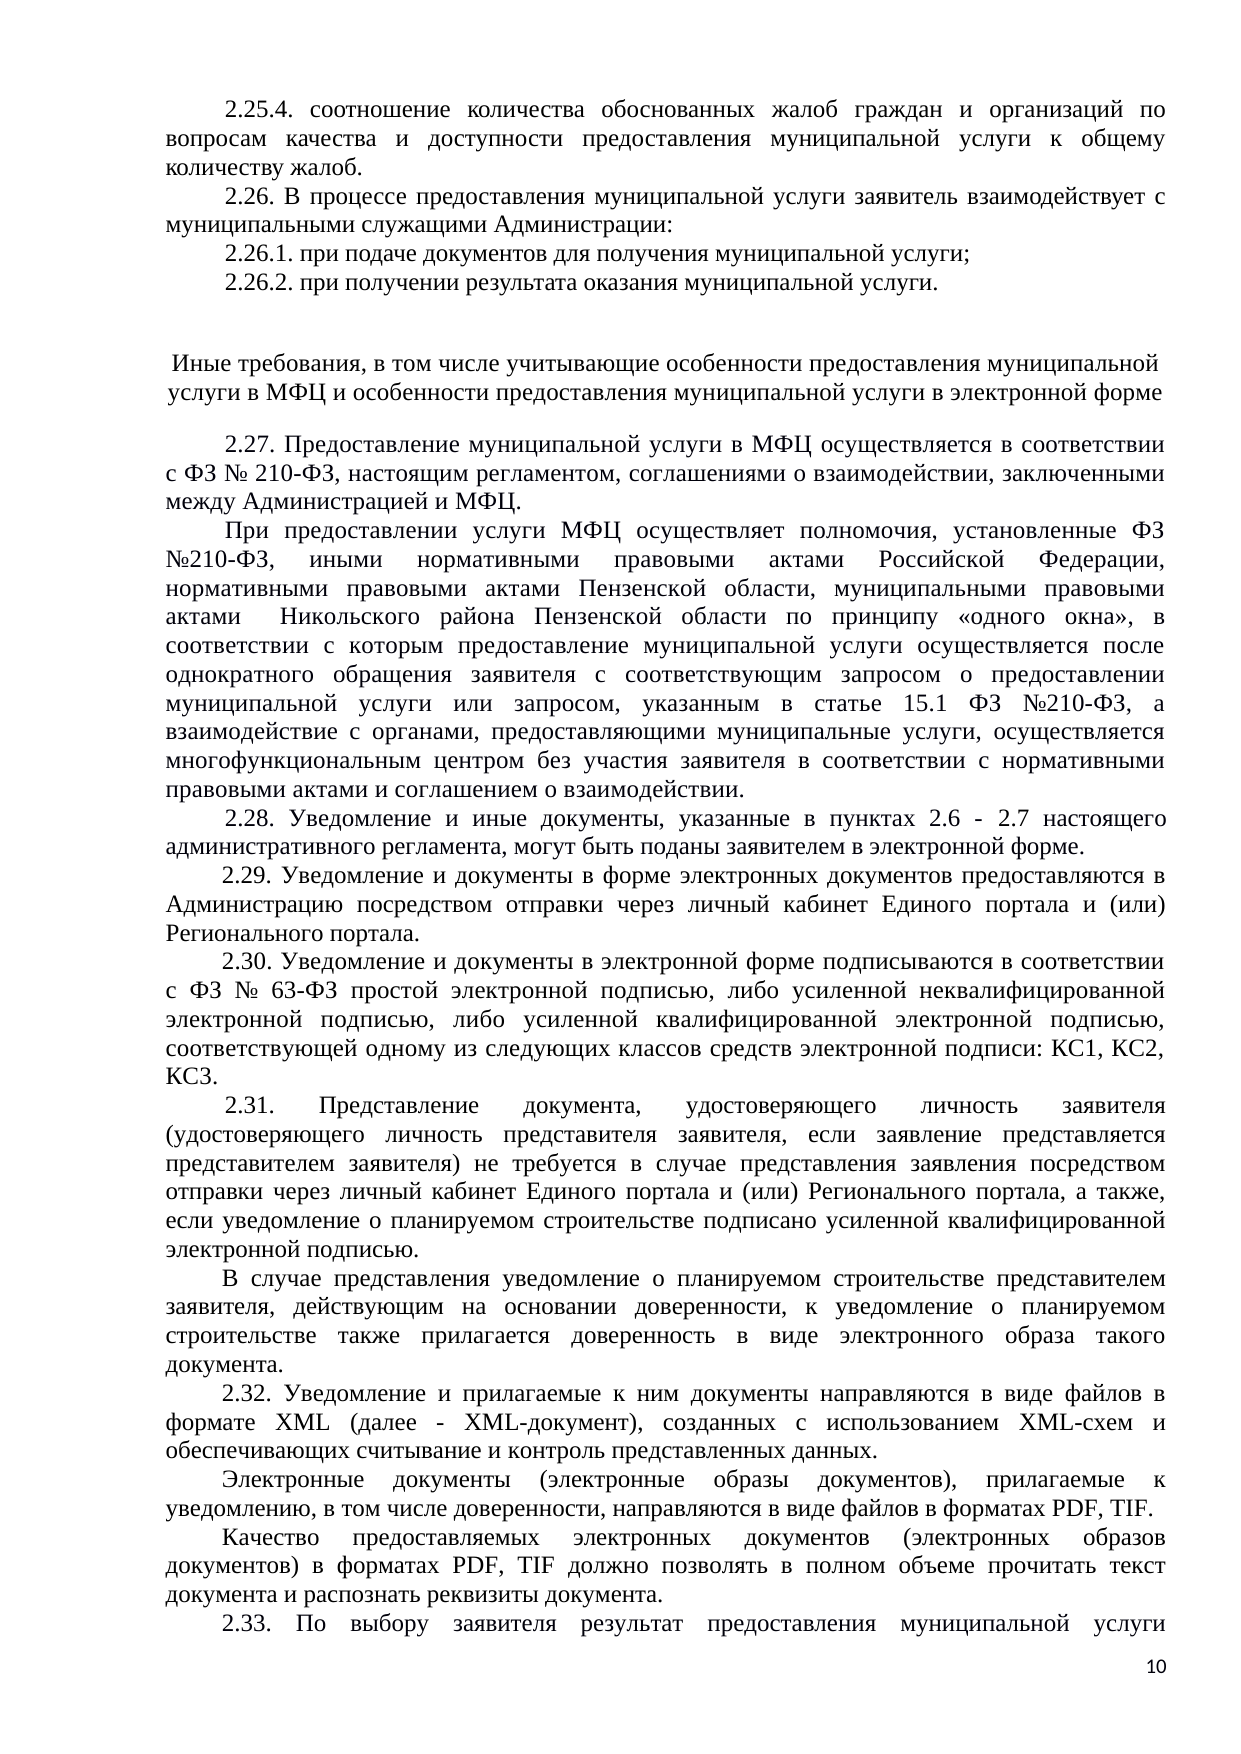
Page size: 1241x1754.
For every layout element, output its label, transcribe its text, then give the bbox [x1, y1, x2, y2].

text В случае представления уведомление о планируемом строительстве представителем заявителя, действующим на основании доверенности, к уведомление о планируемом строительстве также прилагается доверенность в виде электронного образа такого документа. [165, 1263, 1167, 1378]
text 2.32. Уведомление и прилагаемые к ним документы направляются в виде файлов в формате XML (далее - XML-документ), созданных с использованием XML-схем и обеспечивающих считывание и контроль представленных данных. [165, 1378, 1167, 1464]
text Качество предоставляемых электронных документов (электронных образов документов) в форматах PDF, TIF должно позволять в полном объеме прочитать текст документа и распознать реквизиты документа. [165, 1522, 1167, 1608]
text 2.31. Представление документа, удостоверяющего личность заявителя (удостоверяющего личность представителя заявителя, если заявление представляется представителем заявителя) не требуется в случае представления заявления посредством отправки через личный кабинет Единого портала и (или) Регионального портала, а также, если уведомление о планируемом строительстве подписано усиленной квалифицированной электронной подписью. [165, 1090, 1167, 1263]
text 2.28. Уведомление и иные документы, указанные в пунктах 2.6 - 2.7 настоящего административного регламента, могут быть поданы заявителем в электронной форме. [165, 803, 1167, 860]
text 2.25.4. соотношение количества обоснованных жалоб граждан и организаций по вопросам качества и доступности предоставления муниципальной услуги к общему количеству жалоб. [165, 94, 1167, 181]
text 2.26.1. при подаче документов для получения муниципальной услуги; [165, 238, 1167, 267]
text Электронные документы (электронные образы документов), прилагаемые к уведомлению, в том числе доверенности, направляются в виде файлов в форматах PDF, TIF. [165, 1464, 1167, 1522]
text 2.26. В процессе предоставления муниципальной услуги заявитель взаимодействует с муниципальными служащими Администрации: [165, 181, 1167, 238]
text 2.26.2. при получении результата оказания муниципальной услуги. [165, 267, 1167, 296]
subtitle Иные требования, в том числе учитывающие особенности предоставления муниципальной услуги в МФЦ и особенности предоставления муниципальной услуги в электронной форме [165, 348, 1167, 405]
text При предоставлении услуги МФЦ осуществляет полномочия, установленные ФЗ №210-ФЗ, иными нормативными правовыми актами Российской Федерации, нормативными правовыми актами Пензенской области, муниципальными правовыми актами Никольского района Пензенской области по принципу «одного окна», в соответствии с которым предоставление муниципальной услуги осуществляется после однократного обращения заявителя с соответствующим запросом о предоставлении муниципальной услуги или запросом, указанным в статье 15.1 ФЗ №210-ФЗ, а взаимодействие с органами, предоставляющими муниципальные услуги, осуществляется многофункциональным центром без участия заявителя в соответствии с нормативными правовыми актами и соглашением о взаимодействии. [165, 515, 1167, 803]
text 2.27. Предоставление муниципальной услуги в МФЦ осуществляется в соответствии с ФЗ № 210-ФЗ, настоящим регламентом, соглашениями о взаимодействии, заключенными между Администрацией и МФЦ. [165, 429, 1167, 515]
text 2.29. Уведомление и документы в форме электронных документов предоставляются в Администрацию посредством отправки через личный кабинет Единого портала и (или) Регионального портала. [165, 860, 1167, 946]
text 2.30. Уведомление и документы в электронной форме подписываются в соответствии с ФЗ № 63-ФЗ простой электронной подписью, либо усиленной неквалифицированной электронной подписью, либо усиленной квалифицированной электронной подписью, соответствующей одному из следующих классов средств электронной подписи: КС1, КС2, КС3. [165, 946, 1167, 1090]
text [165, 1608, 1167, 1637]
